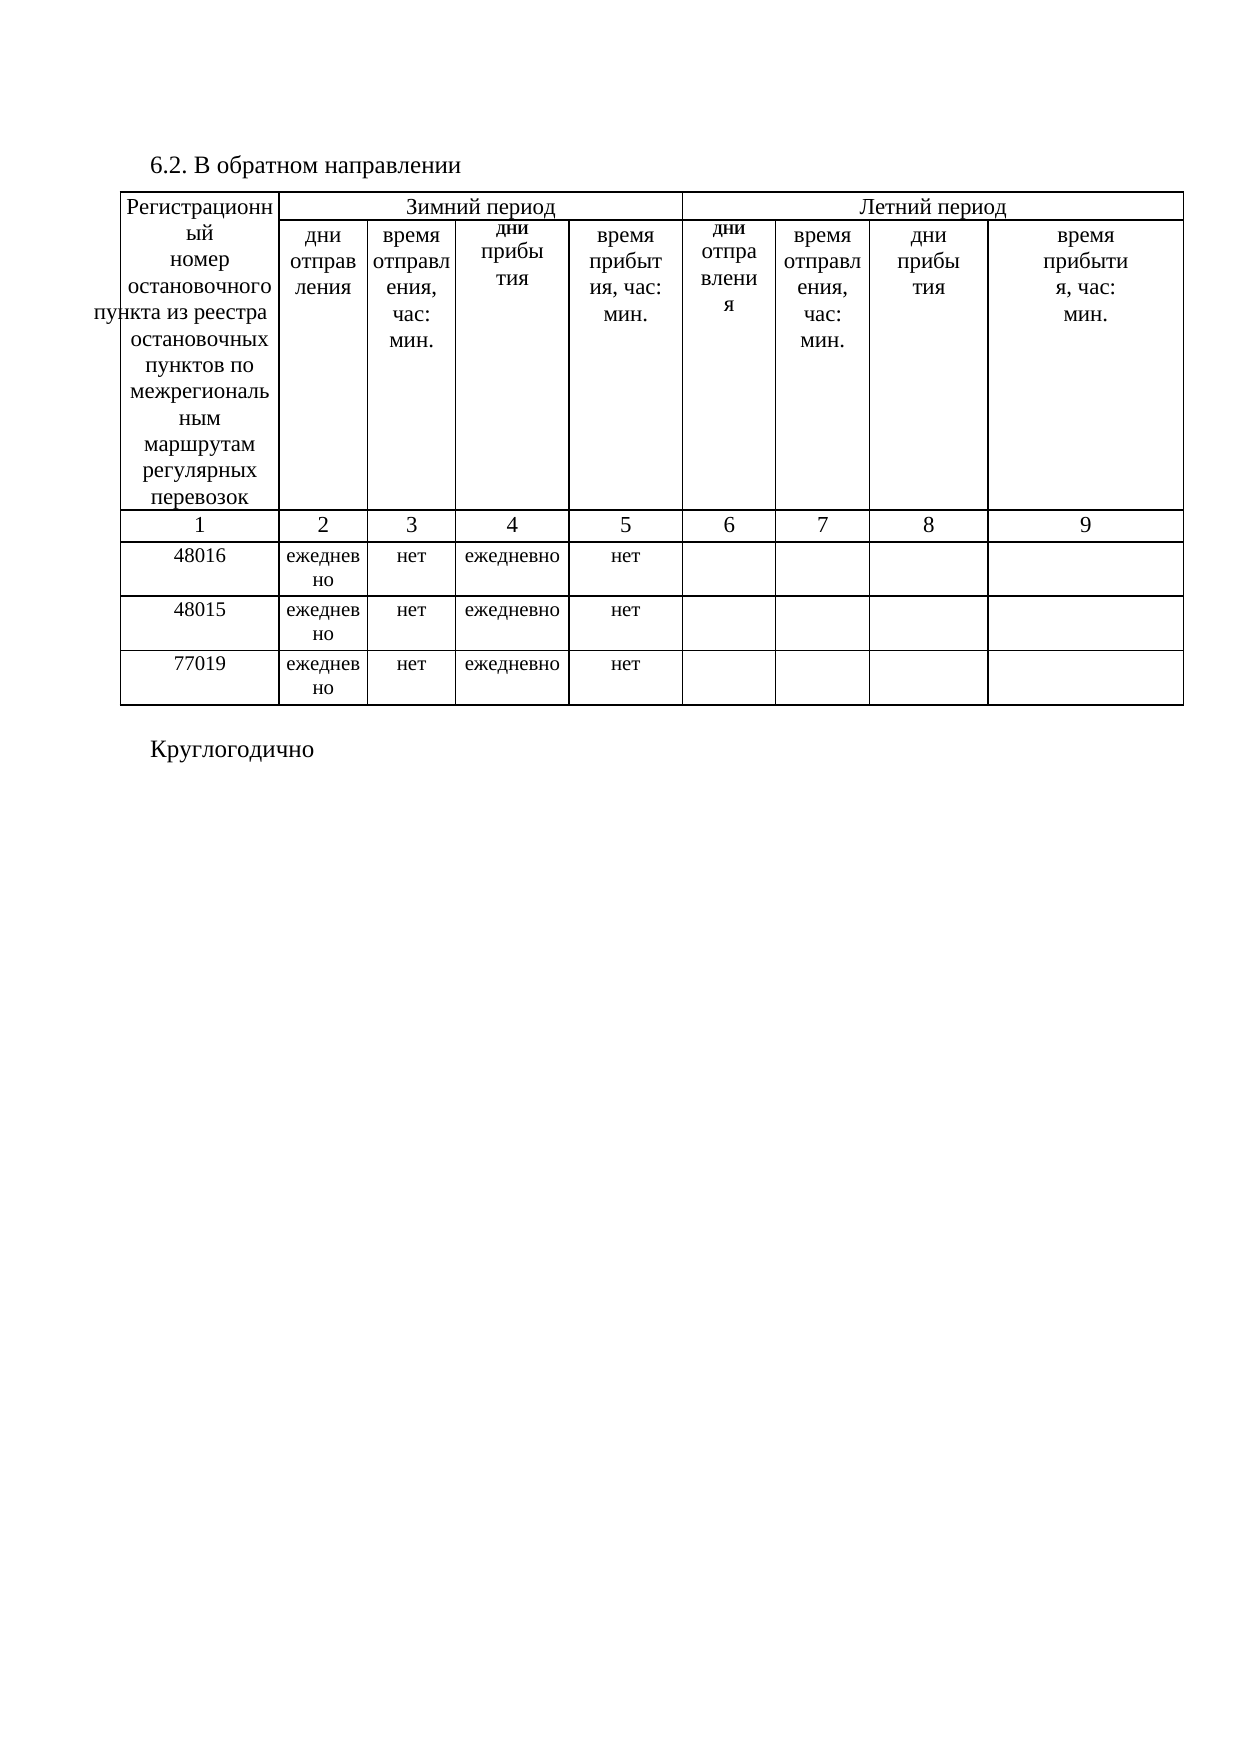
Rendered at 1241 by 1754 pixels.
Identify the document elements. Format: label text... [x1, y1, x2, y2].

table_cell 7 [776, 511, 869, 541]
table_cell [989, 597, 1183, 650]
table_cell время отправл ения, час: мин. [368, 221, 455, 509]
table_cell [683, 597, 775, 650]
table_cell ежедневно [456, 597, 568, 650]
table_cell [989, 651, 1183, 704]
table_cell 2 [280, 511, 367, 541]
table_cell 9 [989, 511, 1183, 541]
table_cell ежедневно [456, 543, 568, 595]
table_header Летний период [683, 193, 1183, 219]
table_cell дни отправ ления [280, 221, 367, 509]
table_cell ДНИ прибы тия [456, 221, 568, 509]
table_cell [870, 651, 987, 704]
table_cell нет [570, 651, 682, 704]
table_cell ежедневно [456, 651, 568, 704]
table_cell 6 [683, 511, 775, 541]
table_cell нет [368, 543, 455, 595]
table_cell ежедневно [280, 543, 367, 595]
table_cell 77019 [121, 651, 278, 704]
table_cell 48015 [121, 597, 278, 650]
table_cell [776, 597, 869, 650]
table_cell время прибыт ия, час: мин. [570, 221, 682, 509]
table_cell [683, 651, 775, 704]
table_cell дни прибы тия [870, 221, 987, 509]
table_cell [776, 543, 869, 595]
table_cell время прибыти я, час: мин. [989, 221, 1183, 509]
table_cell нет [570, 543, 682, 595]
table_cell ежедневно [280, 597, 367, 650]
table_cell [776, 651, 869, 704]
table_cell ежедневно [280, 651, 367, 704]
text 6.2. В обратном направлении [150, 150, 1090, 179]
table_cell [870, 543, 987, 595]
text Круглогодично [150, 734, 1090, 763]
table_cell нет [368, 651, 455, 704]
table_header Регистрационный номер остановочного пункта из реестра остановочных пунктов по межрегиональным маршрутам регулярных перевозок [121, 193, 278, 509]
table_cell 8 [870, 511, 987, 541]
table_cell 3 [368, 511, 455, 541]
table_cell 48016 [121, 543, 278, 595]
table_cell 5 [570, 511, 682, 541]
table_cell нет [368, 597, 455, 650]
table_cell нет [570, 597, 682, 650]
table_cell ДНИ отпра влени я [683, 221, 775, 509]
table_cell [870, 597, 987, 650]
table_cell [683, 543, 775, 595]
table_header Зимний период [280, 193, 682, 219]
table_cell [989, 543, 1183, 595]
table_cell 1 [121, 511, 278, 541]
table_cell 4 [456, 511, 568, 541]
table_cell время отправл ения, час: мин. [776, 221, 869, 509]
